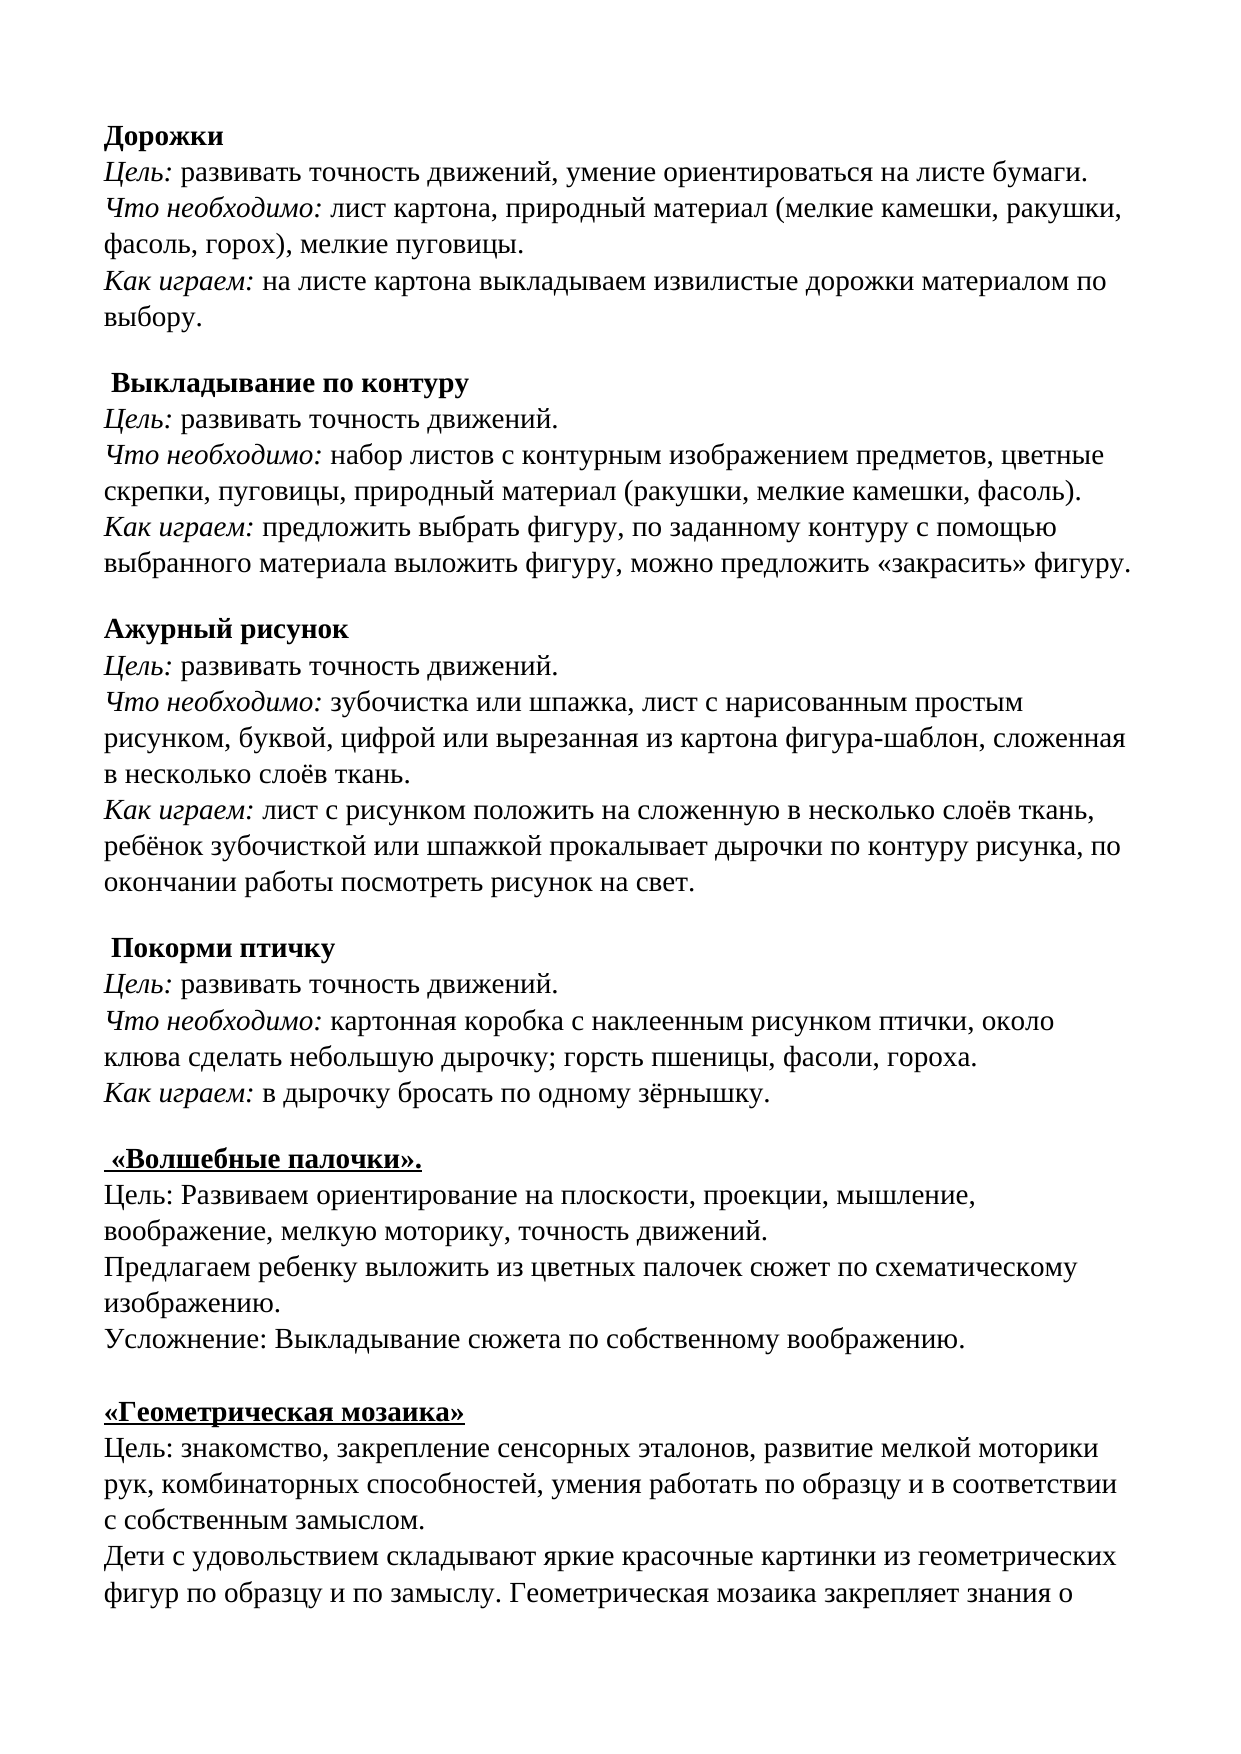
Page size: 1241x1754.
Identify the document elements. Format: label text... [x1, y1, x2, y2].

text Цель: Развиваем ориентирование на плоскости, проекции, мышление, воображение, мелкую моторику, точность движений. [103, 1177, 1137, 1247]
text Предлагаем ребенку выложить из цветных палочек сюжет по схематическому изображению. [103, 1249, 1137, 1319]
text Усложнение: Выкладывание сюжета по собственному воображению. [103, 1322, 1137, 1355]
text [103, 1538, 1137, 1608]
text Ажурный рисунок Цель: развивать точность движений. Что необходимо: зубочистка или шпажка, лист с нарисованным простым рисунком, буквой, цифрой или вырезанная из картона фигура-шаблон, сложенная в несколько слоёв ткань. Как играем: лист с рисунком положить на сложенную в несколько слоёв ткань, ребёнок зубочисткой или шпажкой прокалывает дырочки по контуру рисунка, по окончании работы посмотреть рисунок на свет. [103, 611, 1137, 928]
text Выкладывание по контуру Цель: развивать точность движений. Что необходимо: набор листов с контурным изображением предметов, цветные скрепки, пуговицы, природный материал (ракушки, мелкие камешки, фасоль). Как играем: предложить выбрать фигуру, по заданному контуру с помощью выбранного материала выложить фигуру, можно предложить «закрасить» фигуру. [103, 365, 1137, 609]
text Цель: знакомство, закрепление сенсорных эталонов, развитие мелкой моторики рук, комбинаторных способностей, умения работать по образцу и в соответствии с собственным замыслом. [103, 1430, 1137, 1536]
text «Волшебные палочки». [103, 1141, 1137, 1174]
text «Геометрическая мозаика» [103, 1394, 1137, 1427]
text Покорми птичку Цель: развивать точность движений. Что необходимо: картонная коробка с наклеенным рисунком птички, около клюва сделать небольшую дырочку; горсть пшеницы, фасоли, гороха. Как играем: в дырочку бросать по одному зёрнышку. [103, 930, 1137, 1139]
text Дорожки Цель: развивать точность движений, умение ориентироваться на листе бумаги. Что необходимо: лист картона, природный материал (мелкие камешки, ракушки, фасоль, горох), мелкие пуговицы. Как играем: на листе картона выкладываем извилистые дорожки материалом по выбору. [103, 118, 1137, 363]
